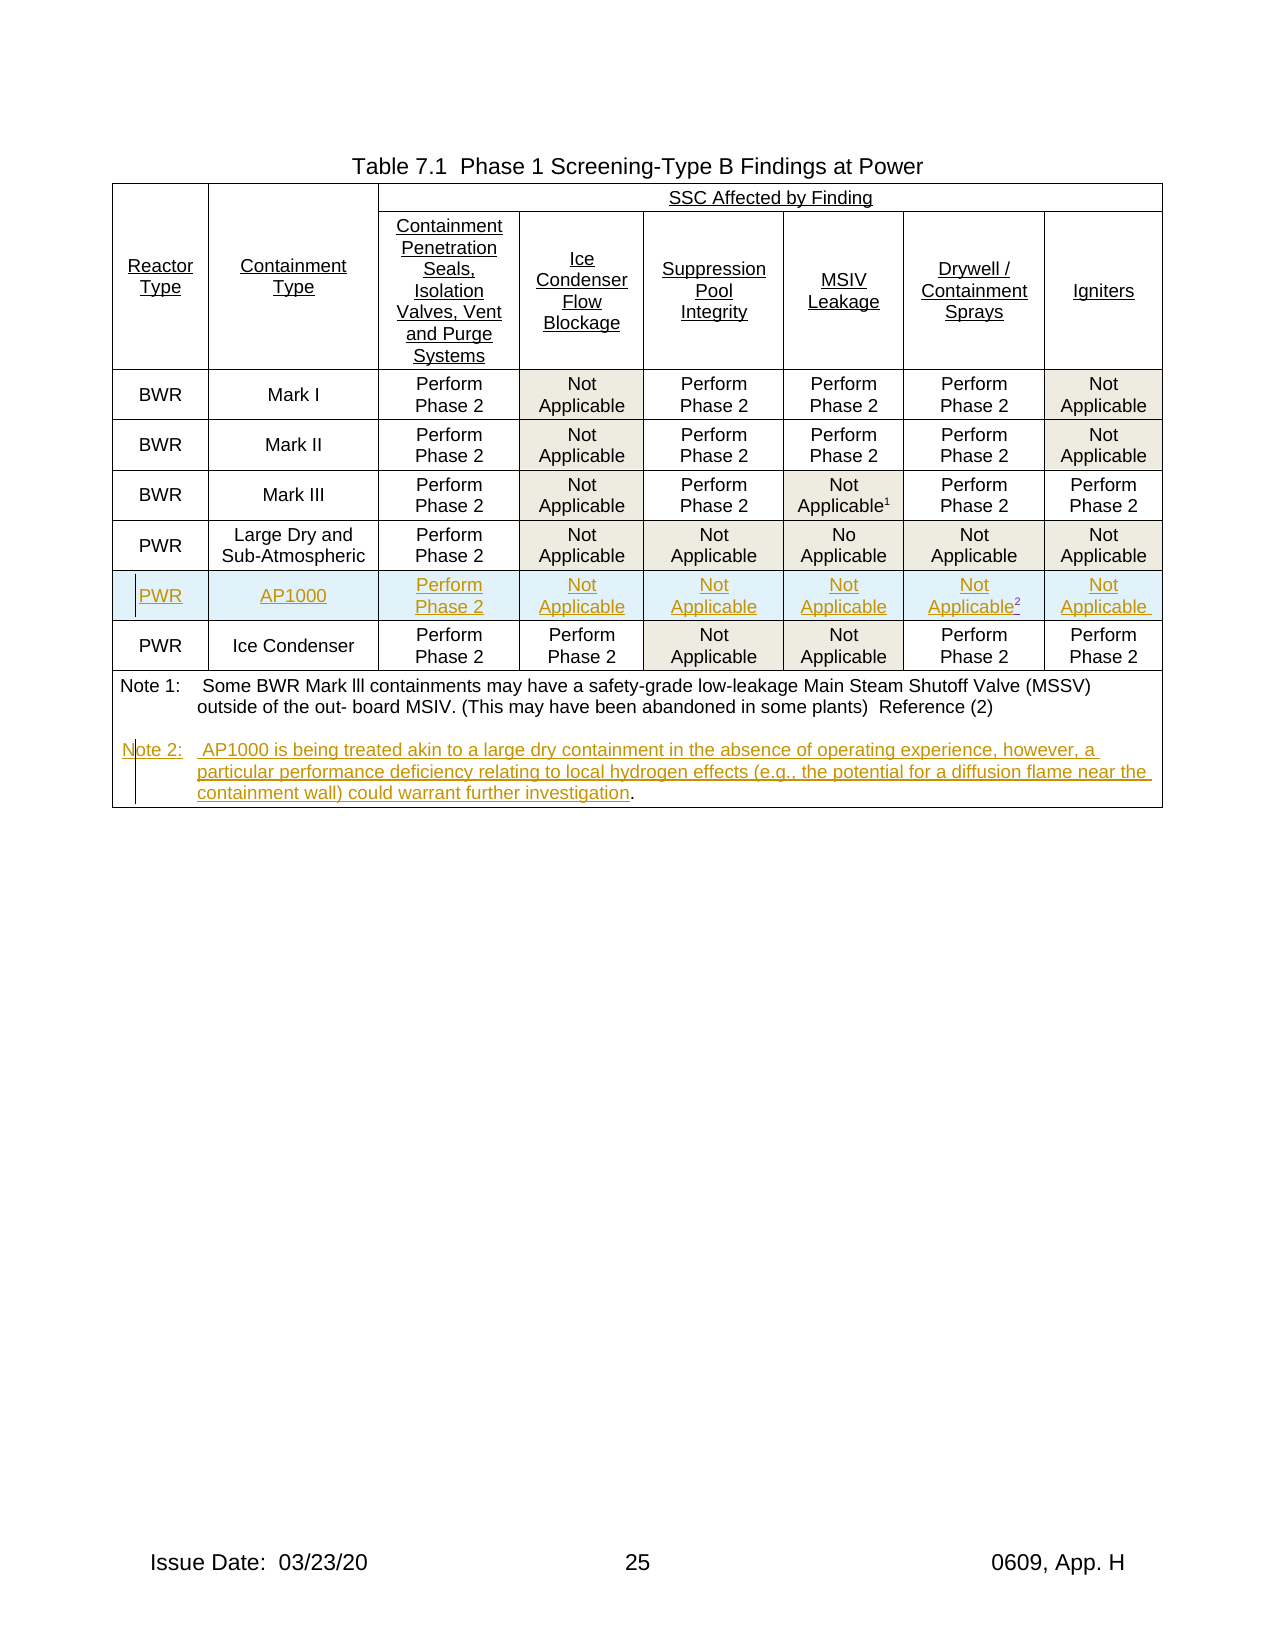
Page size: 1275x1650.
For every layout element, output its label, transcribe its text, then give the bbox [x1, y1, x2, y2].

table_cell Mark III [209, 471, 378, 520]
table_cell Perform Phase 2 [904, 621, 1044, 670]
table_cell Not Applicable [1045, 521, 1162, 570]
table_cell Drywell / Containment Sprays [904, 212, 1044, 369]
table_cell Perform Phase 2 [644, 471, 783, 520]
table_cell Perform Phase 2 [904, 471, 1044, 520]
table_cell Perform Phase 2 [904, 420, 1044, 469]
table_cell Mark I [209, 370, 378, 419]
table_cell Perform Phase 2 [784, 370, 903, 419]
table_cell Containment Penetration Seals, Isolation Valves, Vent and Purge Systems [379, 212, 519, 369]
table_cell Perform Phase 2 [379, 370, 519, 419]
table_cell Reactor Type [113, 184, 208, 369]
table_cell Perform Phase 2 [379, 621, 519, 670]
table_cell Not Applicable [1045, 420, 1162, 469]
table_cell Not Applicable [904, 521, 1044, 570]
table_cell Perform Phase 2 [644, 370, 783, 419]
table_cell PWR [113, 521, 208, 570]
table_cell Not Applicable [784, 621, 903, 670]
table_cell Suppression Pool Integrity [644, 212, 783, 369]
table_cell Perform Phase 2 [784, 420, 903, 469]
table_cell Igniters [1045, 212, 1162, 369]
table_cell PWR [113, 621, 208, 670]
table_cell Perform Phase 2 [379, 471, 519, 520]
table_cell Perform Phase 2 [904, 370, 1044, 419]
table_cell Perform Phase 2 [520, 621, 643, 670]
table_cell Not Applicable [520, 471, 643, 520]
table_cell SSC Affected by Finding [379, 184, 1162, 211]
table_cell No Applicable [784, 521, 903, 570]
table_cell Not Applicable [644, 621, 783, 670]
table_cell Containment Type [209, 184, 378, 369]
table_cell Perform Phase 2 [379, 420, 519, 469]
table_cell Note 1: Some BWR Mark lll containments may have a safety-grade low-leakage Main Steam Shutoff Valve (MSSV) outside of the out- board MSIV. (This may have been abandoned in some plants) Reference (2) . [113, 671, 1162, 807]
table_cell BWR [113, 370, 208, 419]
table_header Table 7.1 Phase 1 Screening-Type B Findings at Power [113, 150, 1162, 182]
table_cell Perform Phase 2 [644, 420, 783, 469]
table_cell Mark II [209, 420, 378, 469]
table_cell Ice Condenser [209, 621, 378, 670]
table_cell Large Dry and Sub-Atmospheric [209, 521, 378, 570]
table_cell MSIV Leakage [784, 212, 903, 369]
table_cell Not Applicable [520, 521, 643, 570]
table_cell Not Applicable [1045, 370, 1162, 419]
table_cell Not Applicable [520, 370, 643, 419]
table_cell Perform Phase 2 [379, 521, 519, 570]
table_cell Not Applicable1 [784, 471, 903, 520]
table_cell Ice Condenser Flow Blockage [520, 212, 643, 369]
table_cell Perform Phase 2 [1045, 621, 1162, 670]
table_cell Not Applicable [644, 521, 783, 570]
table_cell BWR [113, 471, 208, 520]
table_cell BWR [113, 420, 208, 469]
table_cell Perform Phase 2 [1045, 471, 1162, 520]
table_cell Not Applicable [520, 420, 643, 469]
